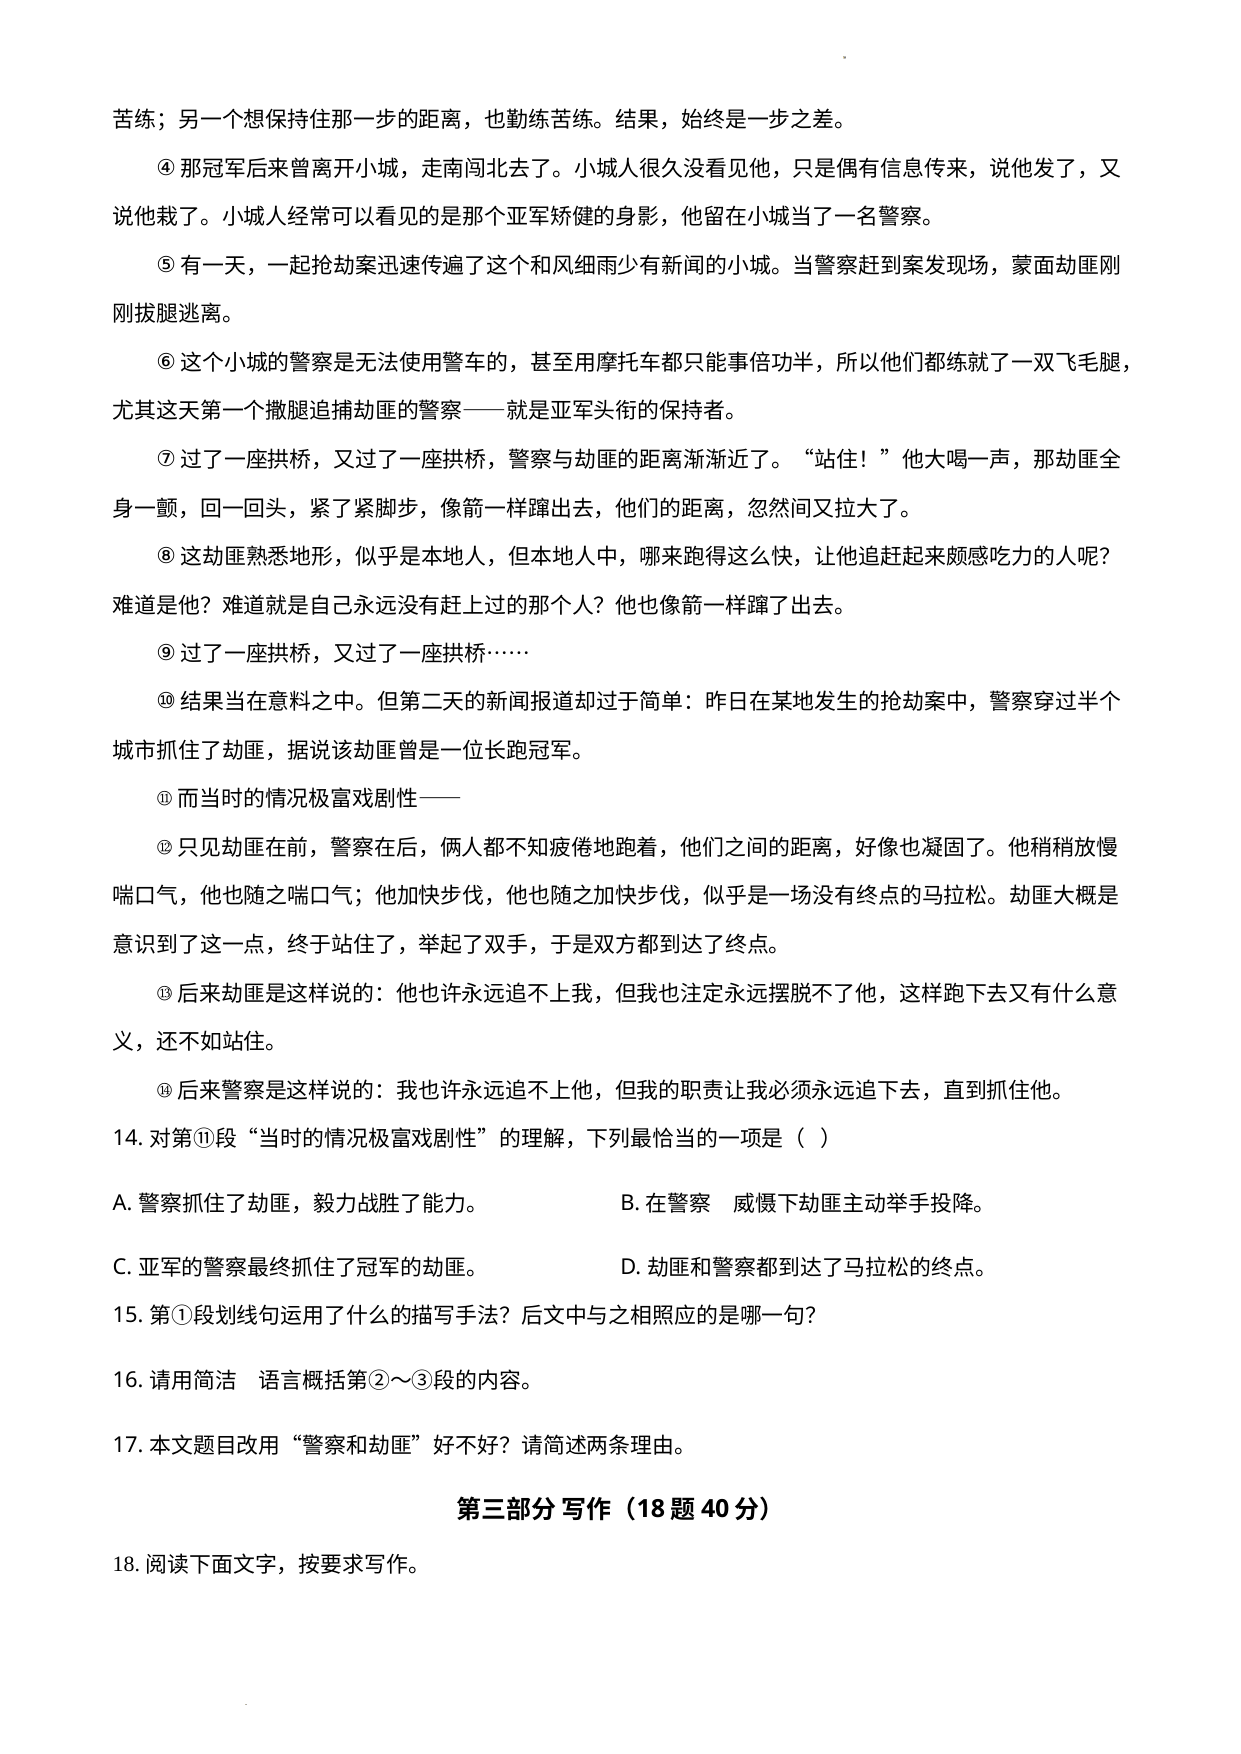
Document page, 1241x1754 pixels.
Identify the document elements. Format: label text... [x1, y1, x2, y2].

text 17. 本文题目改用“警察和劫匪”好不好？请简述两条理由。 [112, 1427, 1128, 1460]
text ⑩结果当在意料之中。但第二天的新闻报道却过于简单：昨日在某地发生的抢劫案中，警察穿过半个城市抓住了劫匪，据说该劫匪曾是一位长跑冠军。 [112, 684, 1128, 765]
text ⑧这劫匪熟悉地形，似乎是本地人，但本地人中，哪来跑得这么快，让他追赶起来颇感吃力的人呢？难道是他？难道就是自己永远没有赶上过的那个人？他也像箭一样蹿了出去。 [112, 538, 1128, 620]
text 第三部分 写作（18题 40分） [112, 1476, 1128, 1541]
text ⑬后来劫匪是这样说的：他也许永远追不上我，但我也注定永远摆脱不了他，这样跑下去又有什么意义，还不如站住。 [112, 975, 1128, 1056]
text 14. 对第⑪段“当时的情况极富戏剧性”的理解，下列最恰当的一项是（ ） [112, 1121, 1128, 1153]
text ④那冠军后来曾离开小城，走南闯北去了。小城人很久没看见他，只是偶有信息传来，说他发了，又说他栽了。小城人经常可以看见的是那个亚军矫健的身影，他留在小城当了一名警察。 [112, 150, 1128, 231]
text C. 亚军的警察最终抓住了冠军的劫匪。 D. 劫匪和警察都到达了马拉松的终点。 [112, 1250, 1128, 1282]
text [112, 102, 1128, 134]
text 15. 第①段划线句运用了什么的描写手法？后文中与之相照应的是哪一句？ [112, 1298, 1128, 1331]
text A. 警察抓住了劫匪，毅力战胜了能力。 B. 在警察威慑下劫匪主动举手投降。 [112, 1169, 1128, 1234]
text ⑨过了一座拱桥，又过了一座拱桥…… [112, 636, 1128, 668]
text ⑪而当时的情况极富戏剧性—— [112, 781, 1128, 813]
text ⑤有一天，一起抢劫案迅速传遍了这个和风细雨少有新闻的小城。当警察赶到案发现场，蒙面劫匪刚刚拔腿逃离。 [112, 247, 1128, 328]
text 16. 请用简洁语言概括第②～③段的内容。 [112, 1346, 1128, 1411]
text ⑦过了一座拱桥，又过了一座拱桥，警察与劫匪的距离渐渐近了。“站住！”他大喝一声，那劫匪全身一颤，回一回头，紧了紧脚步，像箭一样蹿出去，他们的距离，忽然间又拉大了。 [112, 441, 1128, 523]
text ⑥这个小城的警察是无法使用警车的，甚至用摩托车都只能事倍功半，所以他们都练就了一双飞毛腿，尤其这天第一个撒腿追捕劫匪的警察——就是亚军头衔的保持者。 [112, 344, 1128, 426]
text ⑫只见劫匪在前，警察在后，俩人都不知疲倦地跑着，他们之间的距离，好像也凝固了。他稍稍放慢喘口气，他也随之喘口气；他加快步伐，他也随之加快步伐，似乎是一场没有终点的马拉松。劫匪大概是意识到了这一点，终于站住了，举起了双手，于是双方都到达了终点。 [112, 829, 1128, 959]
text 18. 阅读下面文字，按要求写作。 [112, 1547, 1128, 1579]
text ⑭后来警察是这样说的：我也许永远追不上他，但我的职责让我必须永远追下去，直到抓住他。 [112, 1072, 1128, 1105]
